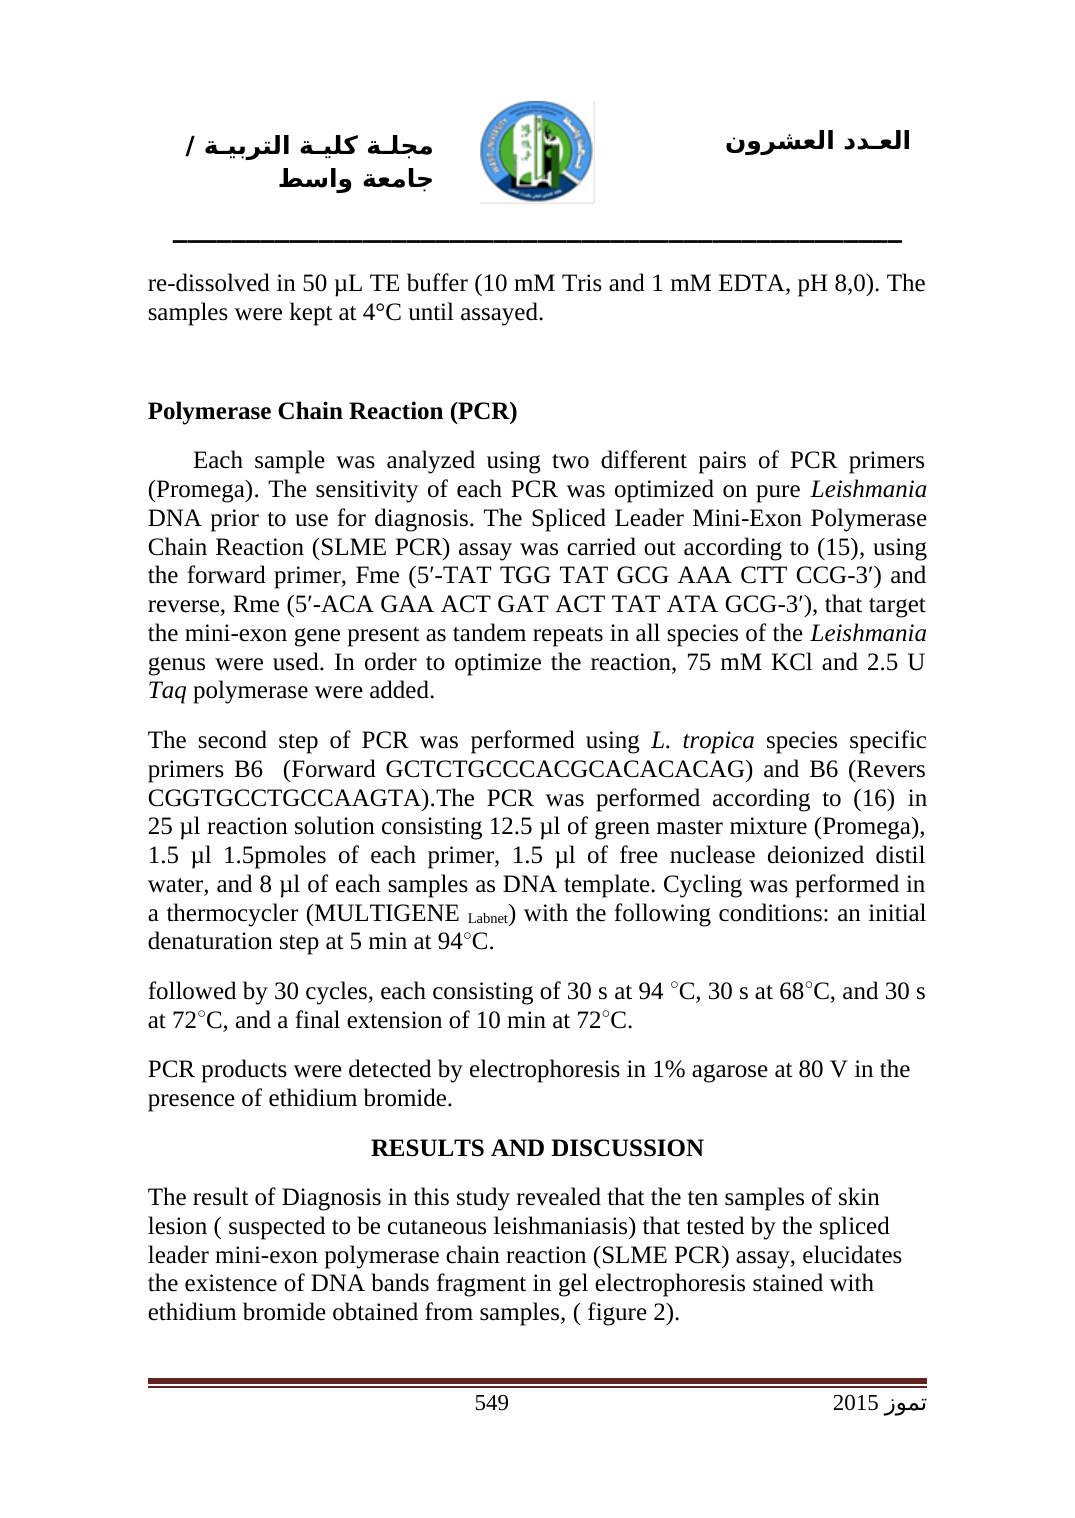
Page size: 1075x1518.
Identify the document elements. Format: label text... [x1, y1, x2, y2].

text Polymerase Chain Reaction (PCR) [148, 396, 927, 425]
picture [479, 101, 595, 205]
text PCR products were detected by electrophoresis in 1% agarose at 80 V in the presence of ethidium bromide. [148, 1054, 927, 1112]
text followed by 30 cycles, each consisting of 30 s at 94 ○C, 30 s at 68○C, and 30 s at 72○C, and a final extension of 10 min at 72○C. [148, 976, 927, 1033]
text Each sample was analyzed using two different pairs of PCR primers (Promega). The sensitivity of each PCR was optimized on pure Leishmania DNA prior to use for diagnosis. The Spliced Leader Mini-Exon Polymerase Chain Reaction (SLME ) assay was carried out according to (15), using the forward primer, Fme (5′-TAT TGG TAT GCG AAA CTT CCG-3′) and reverse, Rme (5′-ACA GAA ACT GAT ACT TAT ATA GCG-3′), that target the mini-exon gene present as tandem repeats in all species of the Leishmania genus were used. In order to optimize the reaction, 75 mM KCl and 2.5 U Taq polymerase were added. [148, 446, 927, 704]
text RESULTS AND DISCUSSION [148, 1133, 927, 1161]
text The second step of PCR was performed using L. tropica species specific primers B6 (Forward GCTCTGCCCACGCACACACAG) and B6 (Revers CGGTGCCTGCCAAGTA).The PCR was performed according to (16) in 25 µl reaction solution consisting 12.5 µl of green master mixture (Promega), 1.5 µl 1.5pmoles of each primer, 1.5 µl of free nuclease deionized distil water, and 8 µl of each samples as DNA template. Cycling was performed in a thermocycler (MULTIGENE Labnet) with the following conditions: an initial denaturation step at 5 min at 94○C. [148, 725, 927, 955]
text The result of Diagnosis in this study revealed that the ten samples of skin lesion ( suspected to be cutaneous leishmaniasis) that tested by the spliced leader mini-exon polymerase chain reaction (SLME ) assay, elucidates the existence of DNA bands fragment in gel electrophoresis stained with ethidium bromide obtained from samples, ( figure 2). [148, 1182, 927, 1326]
